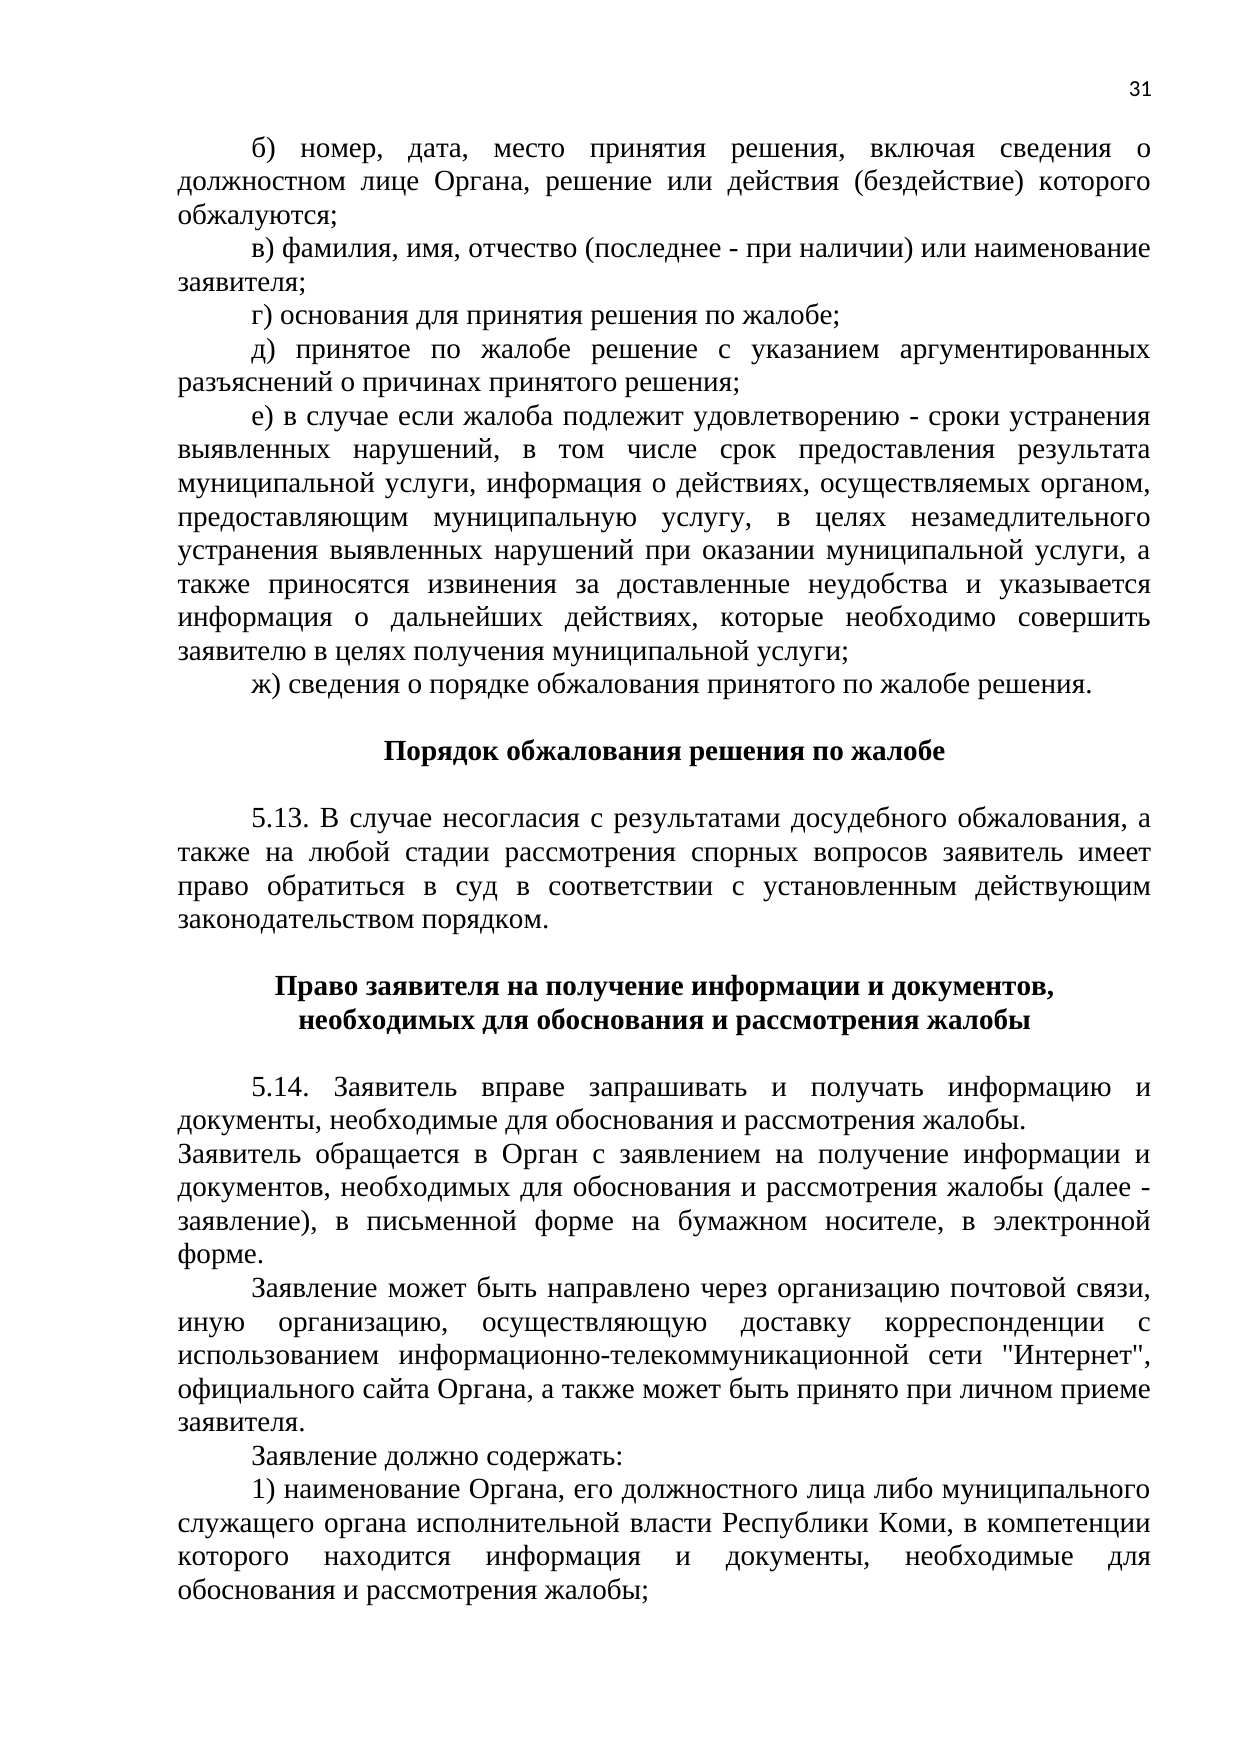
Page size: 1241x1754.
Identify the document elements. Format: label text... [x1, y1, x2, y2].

text е) в случае если жалоба подлежит удовлетворению - сроки устранения выявленных нарушений, в том числе срок предоставления результата муниципальной услуги, информация о действиях, осуществляемых органом, предоставляющим муниципальную услугу, в целях незамедлительного устранения выявленных нарушений при оказании муниципальной услуги, а также приносятся извинения за доставленные неудобства и указывается информация о дальнейших действиях, которые необходимо совершить заявителю в целях получения муниципальной услуги; [177, 398, 1152, 666]
text ж) сведения о порядке обжалования принятого по жалобе решения. [177, 666, 1152, 700]
text б) номер, дата, место принятия решения, включая сведения о должностном лице Органа, решение или действия (бездействие) которого обжалуются; [177, 130, 1152, 230]
text Заявление должно содержать: [177, 1438, 1152, 1471]
text д) принятое по жалобе решение с указанием аргументированных разъяснений о причинах принятого решения; [177, 331, 1152, 398]
text Заявление может быть направлено через организацию почтовой связи, иную организацию, осуществляющую доставку корреспонденции с использованием информационно-телекоммуникационной сети "Интернет", официального сайта Органа, а также может быть принято при личном приеме заявителя. [177, 1270, 1152, 1438]
text Порядок обжалования решения по жалобе [177, 733, 1152, 767]
text в) фамилия, имя, отчество (последнее - при наличии) или наименование заявителя; [177, 230, 1152, 297]
text Заявитель обращается в Орган с заявлением на получение информации и документов, необходимых для обоснования и рассмотрения жалобы (далее - заявление), в письменной форме на бумажном носителе, в электронной форме. [177, 1136, 1152, 1270]
text 5.14. Заявитель вправе запрашивать и получать информацию и документы, необходимые для обоснования и рассмотрения жалобы. [177, 1069, 1152, 1136]
text г) основания для принятия решения по жалобе; [177, 297, 1152, 331]
text необходимых для обоснования и рассмотрения жалобы [177, 1002, 1152, 1035]
text 1) наименование Органа, его должностного лица либо муниципального служащего органа исполнительной власти Республики Коми, в компетенции которого находится информация и документы, необходимые для обоснования и рассмотрения жалобы; [177, 1471, 1152, 1606]
text Право заявителя на получение информации и документов, [177, 968, 1152, 1002]
text 5.13. В случае несогласия с результатами досудебного обжалования, а также на любой стадии рассмотрения спорных вопросов заявитель имеет право обратиться в суд в соответствии с установленным действующим законодательством порядком. [177, 801, 1152, 935]
